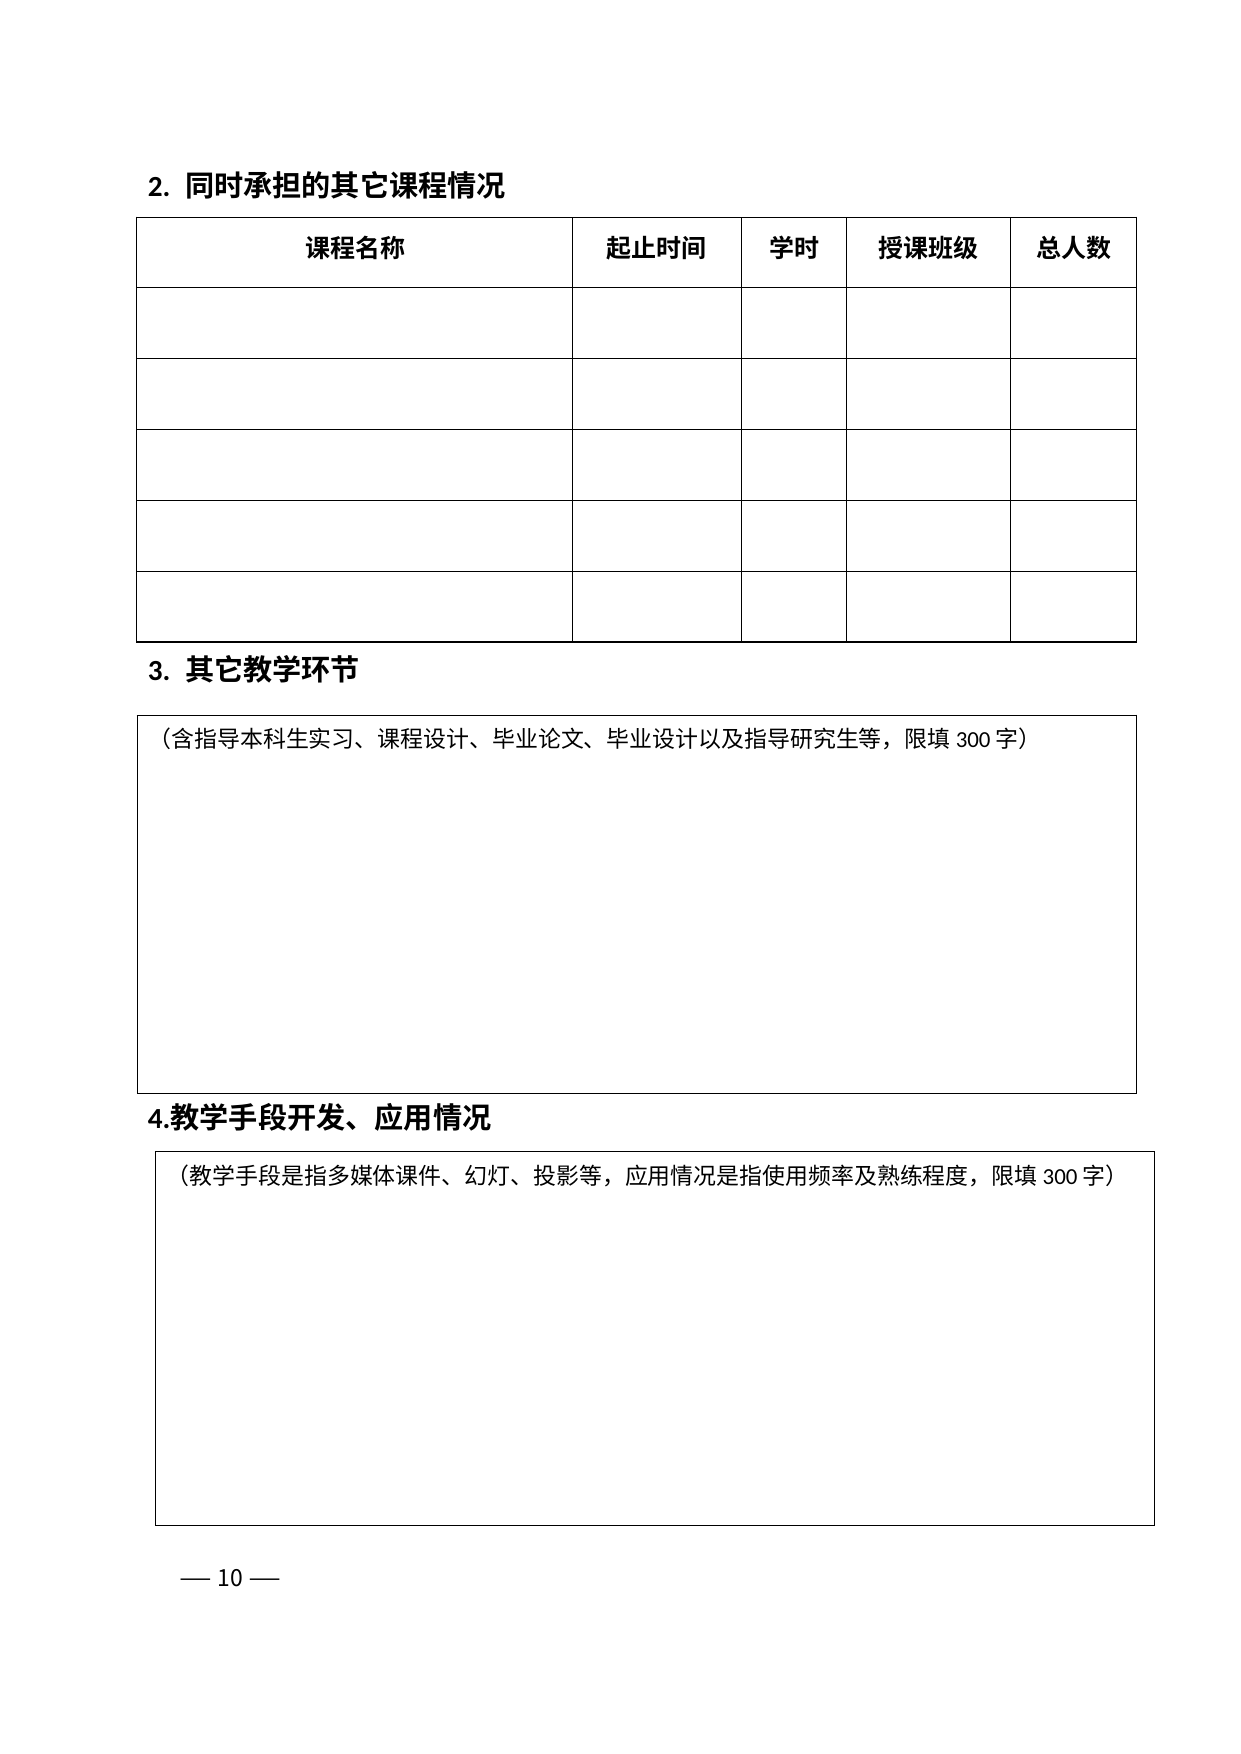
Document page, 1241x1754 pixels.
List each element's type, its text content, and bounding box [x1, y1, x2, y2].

table_cell [847, 359, 1010, 429]
table_cell [847, 430, 1010, 500]
table_cell [573, 288, 741, 358]
table_cell [742, 288, 846, 358]
table_cell [742, 572, 846, 641]
table_cell [847, 288, 1010, 358]
table_cell [573, 359, 741, 429]
table_cell [742, 501, 846, 571]
list 其它教学环节 [148, 647, 1165, 689]
table_cell [573, 430, 741, 500]
table_cell [1011, 501, 1136, 571]
table_cell [137, 501, 572, 571]
table_cell [1011, 359, 1136, 429]
table_header 起止时间 [573, 218, 741, 287]
table_cell [137, 288, 572, 358]
table_cell [1011, 430, 1136, 500]
table_cell [847, 501, 1010, 571]
table_header 学时 [742, 218, 846, 287]
table_cell [573, 572, 741, 641]
table_header 总人数 [1011, 218, 1136, 287]
table_cell [847, 572, 1010, 641]
table_cell [137, 572, 572, 641]
list 同时承担的其它课程情况 [148, 158, 1165, 206]
table_cell [1011, 288, 1136, 358]
table_cell [742, 430, 846, 500]
table_cell [137, 430, 572, 500]
table_header 课程名称 [137, 218, 572, 287]
table_cell [742, 359, 846, 429]
table_cell [573, 501, 741, 571]
table_cell [137, 359, 572, 429]
table_header 授课班级 [847, 218, 1010, 287]
table_cell [1011, 572, 1136, 641]
list 教学手段开发、应用情况 [148, 690, 1165, 1137]
